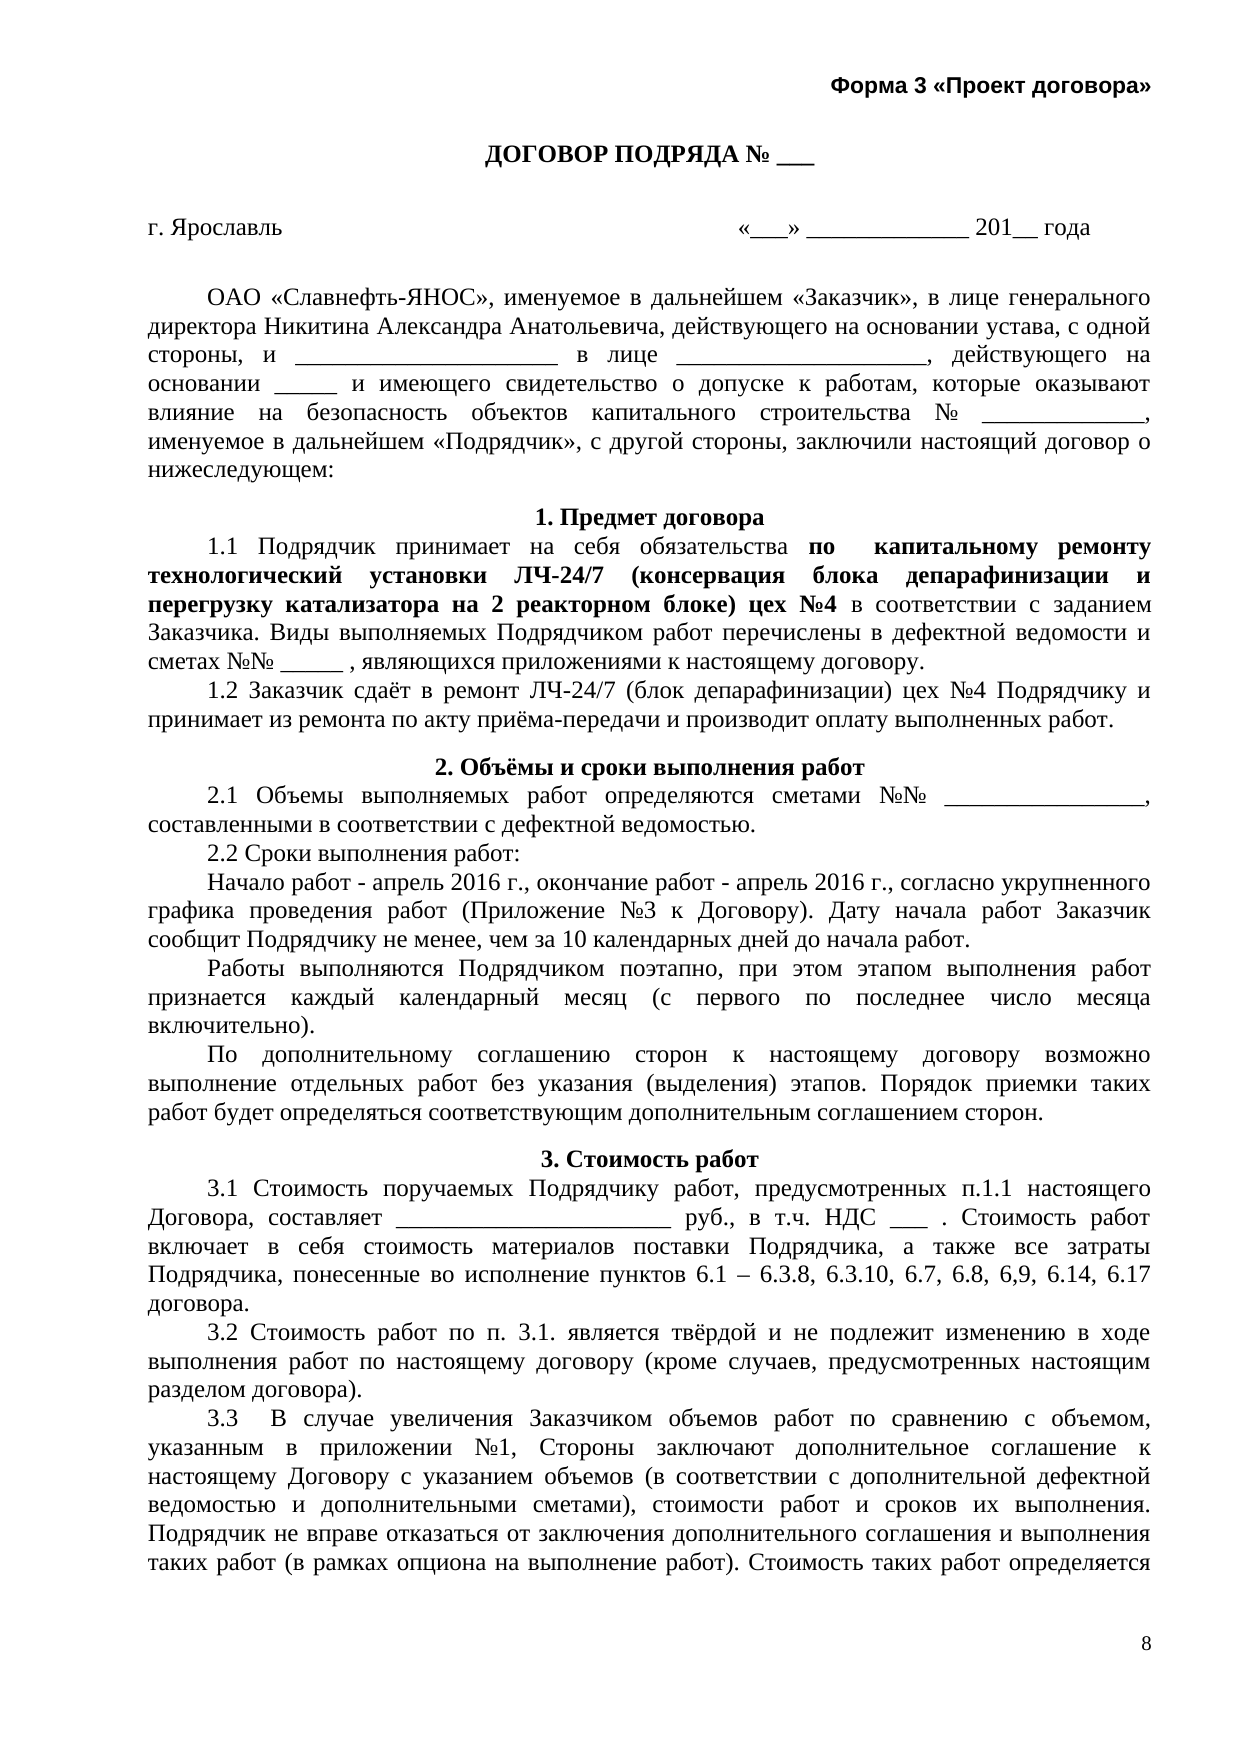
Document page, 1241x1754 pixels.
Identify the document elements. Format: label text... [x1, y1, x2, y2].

text Начало работ - апрель 2016 г., окончание работ - апрель 2016 г., согласно укрупненного графика проведения работ (Приложение №3 к Договору). Дату начала работ Заказчик сообщит Подрядчику не менее, чем за 10 календарных дней до начала работ. [148, 867, 1152, 953]
text 3. Стоимость работ [148, 1144, 1152, 1173]
text Работы выполняются Подрядчиком поэтапно, при этом этапом выполнения работ признается каждый календарный месяц (с первого по последнее число месяца включительно). [148, 953, 1152, 1039]
text 2. Объёмы и сроки выполнения работ [148, 752, 1152, 780]
text ОАО «Славнефть-ЯНОС», именуемое в дальнейшем «Заказчик», в лице генерального директора Никитина Александра Анатольевича, действующего на основании устава, с одной стороны, и _____________________ в лице ____________________, действующего на основании _____ и имеющего свидетельство о допуске к работам, которые оказывают влияние на безопасность объектов капитального строительства № _____________, именуемое в дальнейшем «Подрядчик», с другой стороны, заключили настоящий договор о нижеследующем: [148, 282, 1152, 483]
text По дополнительному соглашению сторон к настоящему договору возможно выполнение отдельных работ без указания (выделения) этапов. Порядок приемки таких работ будет определяться соответствующим дополнительным соглашением сторон. [148, 1039, 1152, 1125]
title г. Ярославль «___» _____________ 201__ года [148, 212, 1152, 241]
text 1.1 Подрядчик принимает на себя обязательства по капитальному ремонту технологический установки ЛЧ-24/7 (консервация блока депарафинизации и перегрузку катализатора на 2 реакторном блоке) цех №4 в соответствии с заданием Заказчика. Виды выполняемых Подрядчиком работ перечислены в дефектной ведомости и сметах №№ _____ , являющихся приложениями к настоящему договору. [148, 531, 1152, 675]
text Форма 3 «Проект договора» [148, 72, 1152, 98]
text 1.2 Заказчик сдаёт в ремонт ЛЧ-24/7 (блок депарафинизации) цех №4 Подрядчику и принимает из ремонта по акту приёма-передачи и производит оплату выполненных работ. [148, 675, 1152, 732]
text 3.2 Стоимость работ по п. 3.1. является твёрдой и не подлежит изменению в ходе выполнения работ по настоящему договору (кроме случаев, предусмотренных настоящим разделом договора). [148, 1317, 1152, 1403]
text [148, 1403, 1152, 1576]
title ДОГОВОР ПОДРЯДА № ___ [148, 139, 1152, 168]
text 1. Предмет договора [148, 502, 1152, 531]
text 2.2 Сроки выполнения работ: [148, 838, 1152, 867]
text 2.1 Объемы выполняемых работ определяются сметами №№ ________________, составленными в соответствии с дефектной ведомостью. [148, 780, 1152, 838]
text 3.1 Стоимость поручаемых Подрядчику работ, предусмотренных п.1.1 настоящего Договора, составляет ______________________ руб., в т.ч. НДС ___ . Стоимость работ включает в себя стоимость материалов поставки Подрядчика, а также все затраты Подрядчика, понесенные во исполнение пунктов 6.1 – 6.3.8, 6.3.10, 6.7, 6.8, 6,9, 6.14, 6.17 договора. [148, 1173, 1152, 1317]
